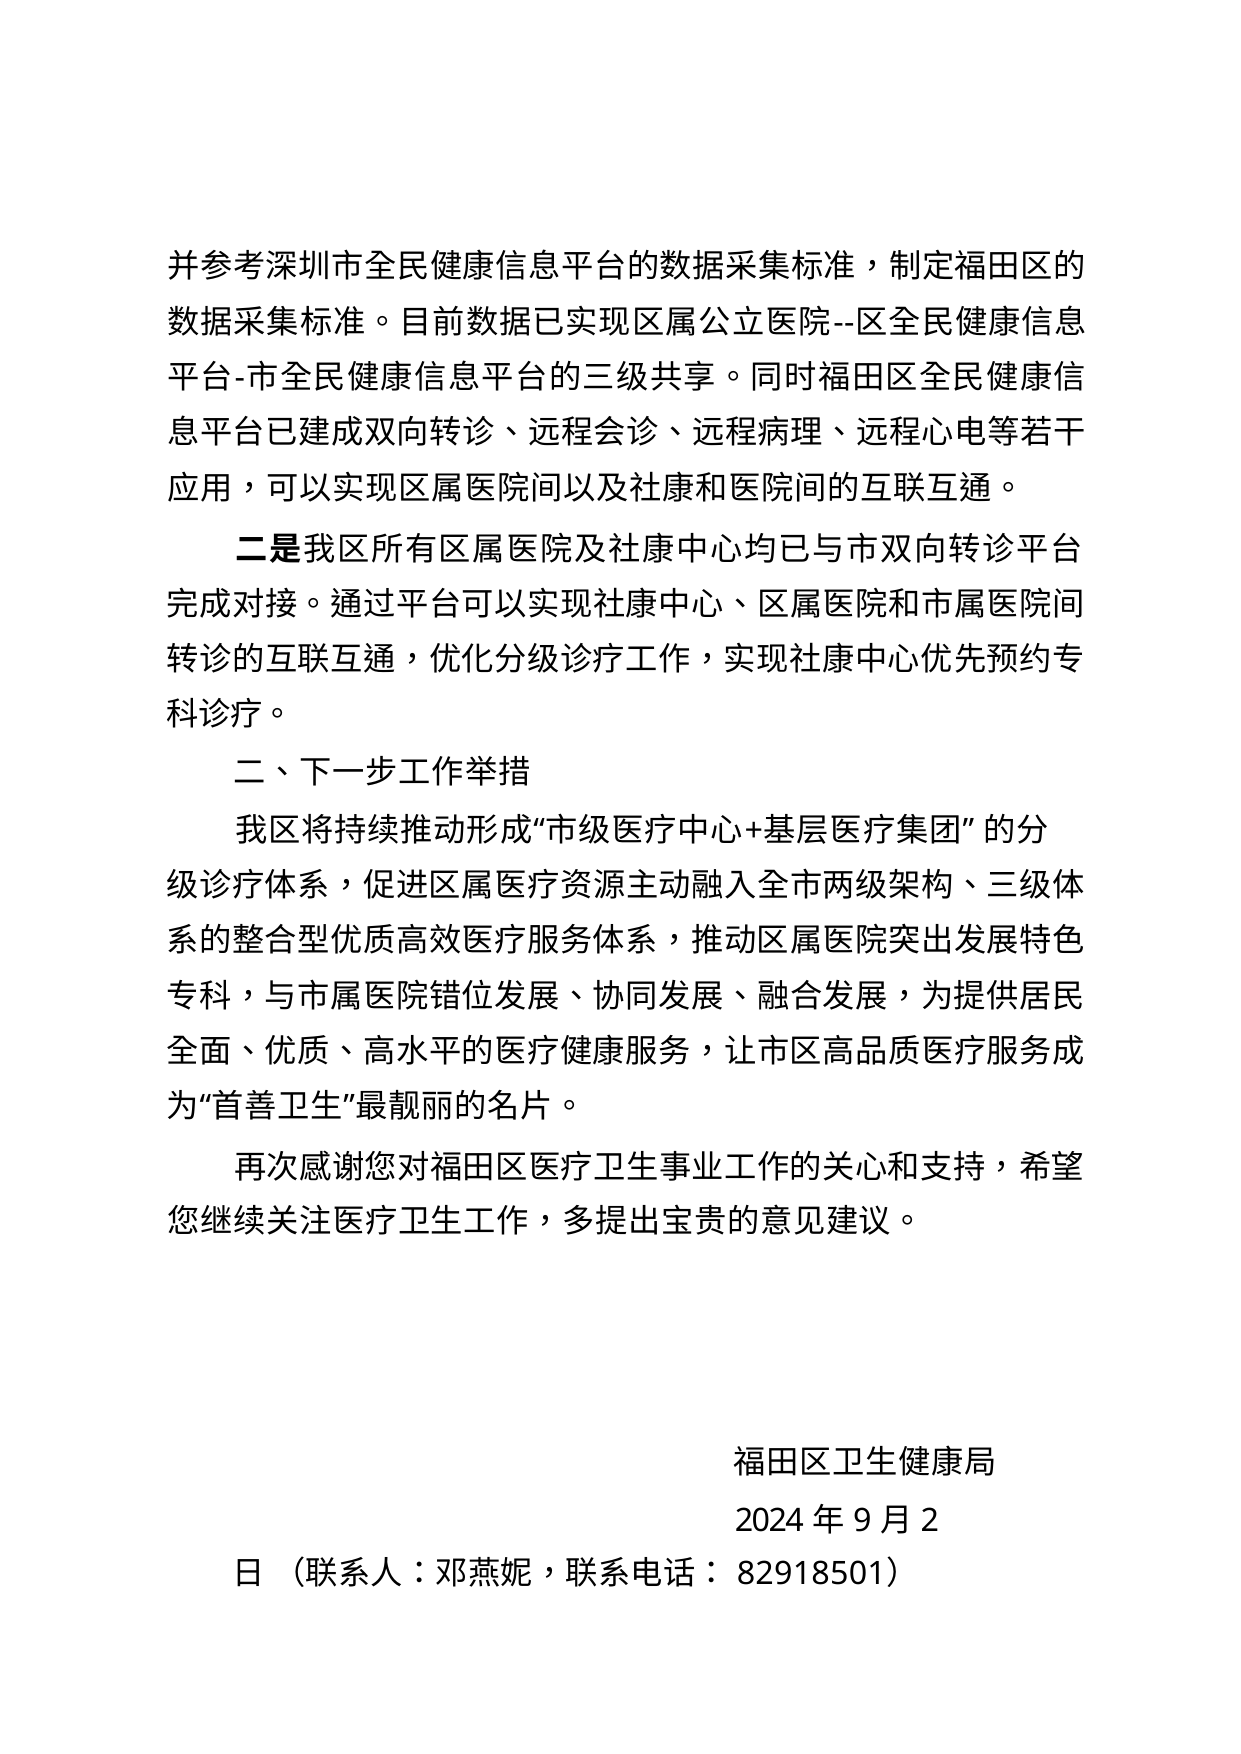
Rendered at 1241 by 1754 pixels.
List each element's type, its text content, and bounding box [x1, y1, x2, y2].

text 福田区卫生健康局 [734, 1441, 1087, 1481]
text 我区将持续推动形成“市级医疗中心+基层医疗集团” 的分 级诊疗体系，促进区属医疗资源主动融入全市两级架构、三级体 系的整合型优质高效医疗服务体系，推动区属医院突出发展特色 专科，与市属医院错位发展、协同发展、融合发展，为提供居民 全面、优质、高水平的医疗健康服务，让市区高品质医疗服务成 为“首善卫生”最靓丽的名片。 [166, 807, 1087, 1127]
text 二、下一步工作举措 [234, 751, 1087, 792]
text 2024 年 9 月 2 日 （联系人：邓燕妮，联系电话： 82918501） [232, 1497, 974, 1594]
text 二是我区所有区属医院及社康中心均已与市双向转诊平台 完成对接。通过平台可以实现社康中心、区属医院和市属医院间 转诊的互联互通，优化分级诊疗工作，实现社康中心优先预约专 科诊疗。 [166, 526, 1087, 734]
text 再次感谢您对福田区医疗卫生事业工作的关心和支持，希望 您继续关注医疗卫生工作，多提出宝贵的意见建议。 [167, 1144, 1087, 1242]
text 并参考深圳市全民健康信息平台的数据采集标准，制定福田区的 数据采集标准。目前数据已实现区属公立医院--区全民健康信息 平台-市全民健康信息平台的三级共享。同时福田区全民健康信 息平台已建成双向转诊、远程会诊、远程病理、远程心电等若干 应用，可以实现区属医院间以及社康和医院间的互联互通。 [167, 243, 1087, 509]
